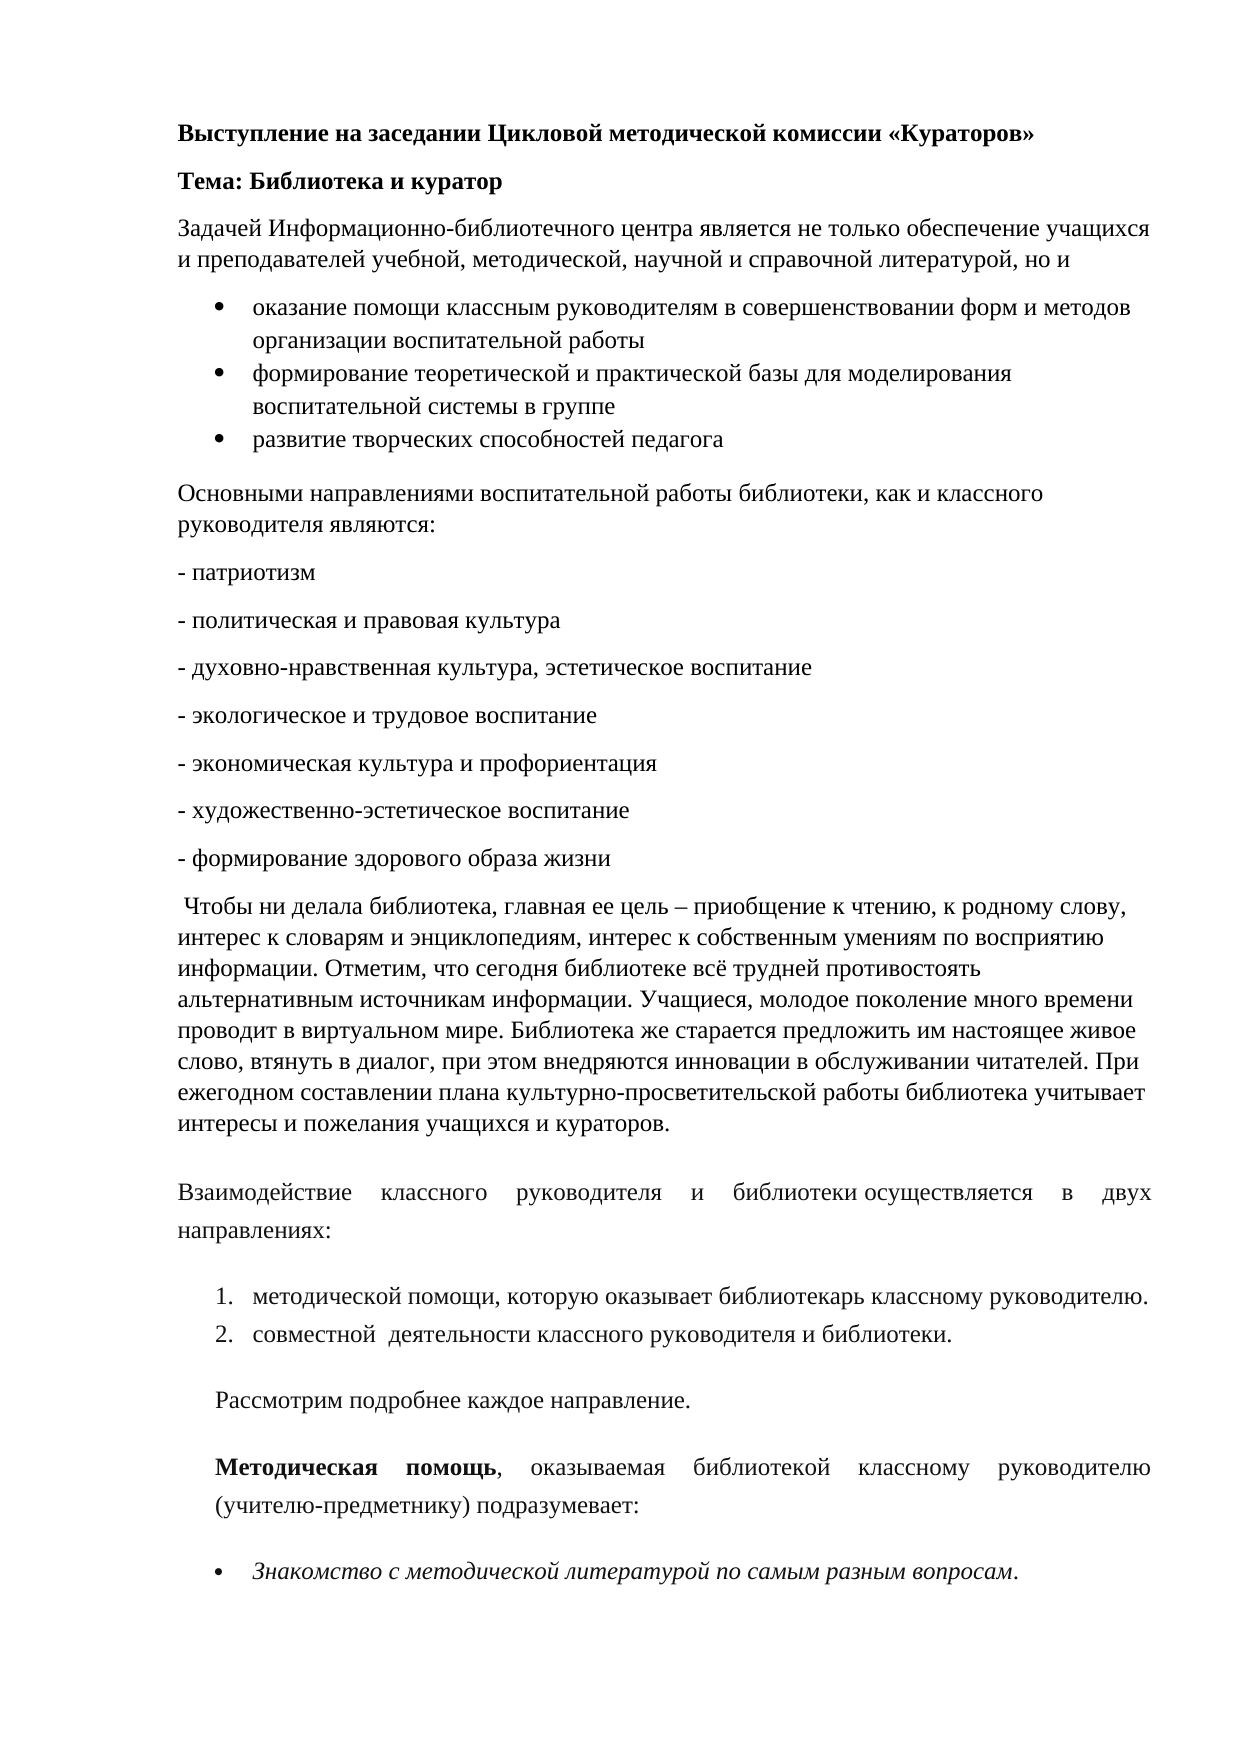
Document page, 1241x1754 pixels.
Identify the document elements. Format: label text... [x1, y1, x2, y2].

text Выступление на заседании Цикловой методической комиссии «Кураторов» [177, 118, 1152, 147]
text Основными направлениями воспитательной работы библиотеки, как и классного руководителя являются: [177, 478, 1152, 538]
list совместной деятельности классного руководителя и библиотеки. [215, 1310, 1152, 1348]
text - политическая и правовая культура [177, 605, 1152, 633]
text Чтобы ни делала библиотека, главная ее цель – приобщение к чтению, к родному слову, интерес к словарям и энциклопедиям, интерес к собственным умениям по восприятию информации. Отметим, что сегодня библиотеке всё трудней противостоять альтернативным источникам информации. Учащиеся, молодое поколение много времени проводит в виртуальном мире. Библиотека же старается предложить им настоящее живое слово, втянуть в диалог, при этом внедряются инновации в обслуживании читателей. При ежегодном составлении плана культурно-просветительской работы библиотека учитывает интересы и пожелания учащихся и кураторов. [177, 891, 1152, 1137]
text Взаимодействие классного руководителя и библиотеки осуществляется в двух направлениях: [177, 1168, 1152, 1243]
text - экономическая культура и профориентация [177, 748, 1152, 777]
text - экологическое и трудовое воспитание [177, 700, 1152, 729]
text - формирование здорового образа жизни [177, 843, 1152, 872]
text - художественно-эстетическое воспитание [177, 796, 1152, 824]
text Задачей Информационно-библиотечного центра является не только обеспечение учащихся и преподавателей учебной, методической, научной и справочной литературой, но и [177, 213, 1152, 273]
list методической помощи, которую оказывает библиотекарь классному руководителю. [215, 1273, 1152, 1310]
text Тема: Библиотека и куратор [177, 166, 1152, 194]
list формирование теоретической и практической базы для моделирования воспитательной системы в группе [215, 358, 1152, 420]
text - духовно-нравственная культура, эстетическое воспитание [177, 652, 1152, 681]
text Рассмотрим подробнее каждое направление. [215, 1377, 1152, 1414]
list оказание помощи классным руководителям в совершенствовании форм и методов организации воспитательной работы [215, 292, 1152, 354]
list Знакомство с методической литературой по самым разным вопросам. [215, 1548, 1152, 1585]
text Методическая помощь, оказываемая библиотекой классному руководителю (учителю-предметнику) подразумевает: [215, 1443, 1152, 1518]
text - патриотизм [177, 557, 1152, 586]
list развитие творческих способностей педагога [215, 424, 1152, 453]
